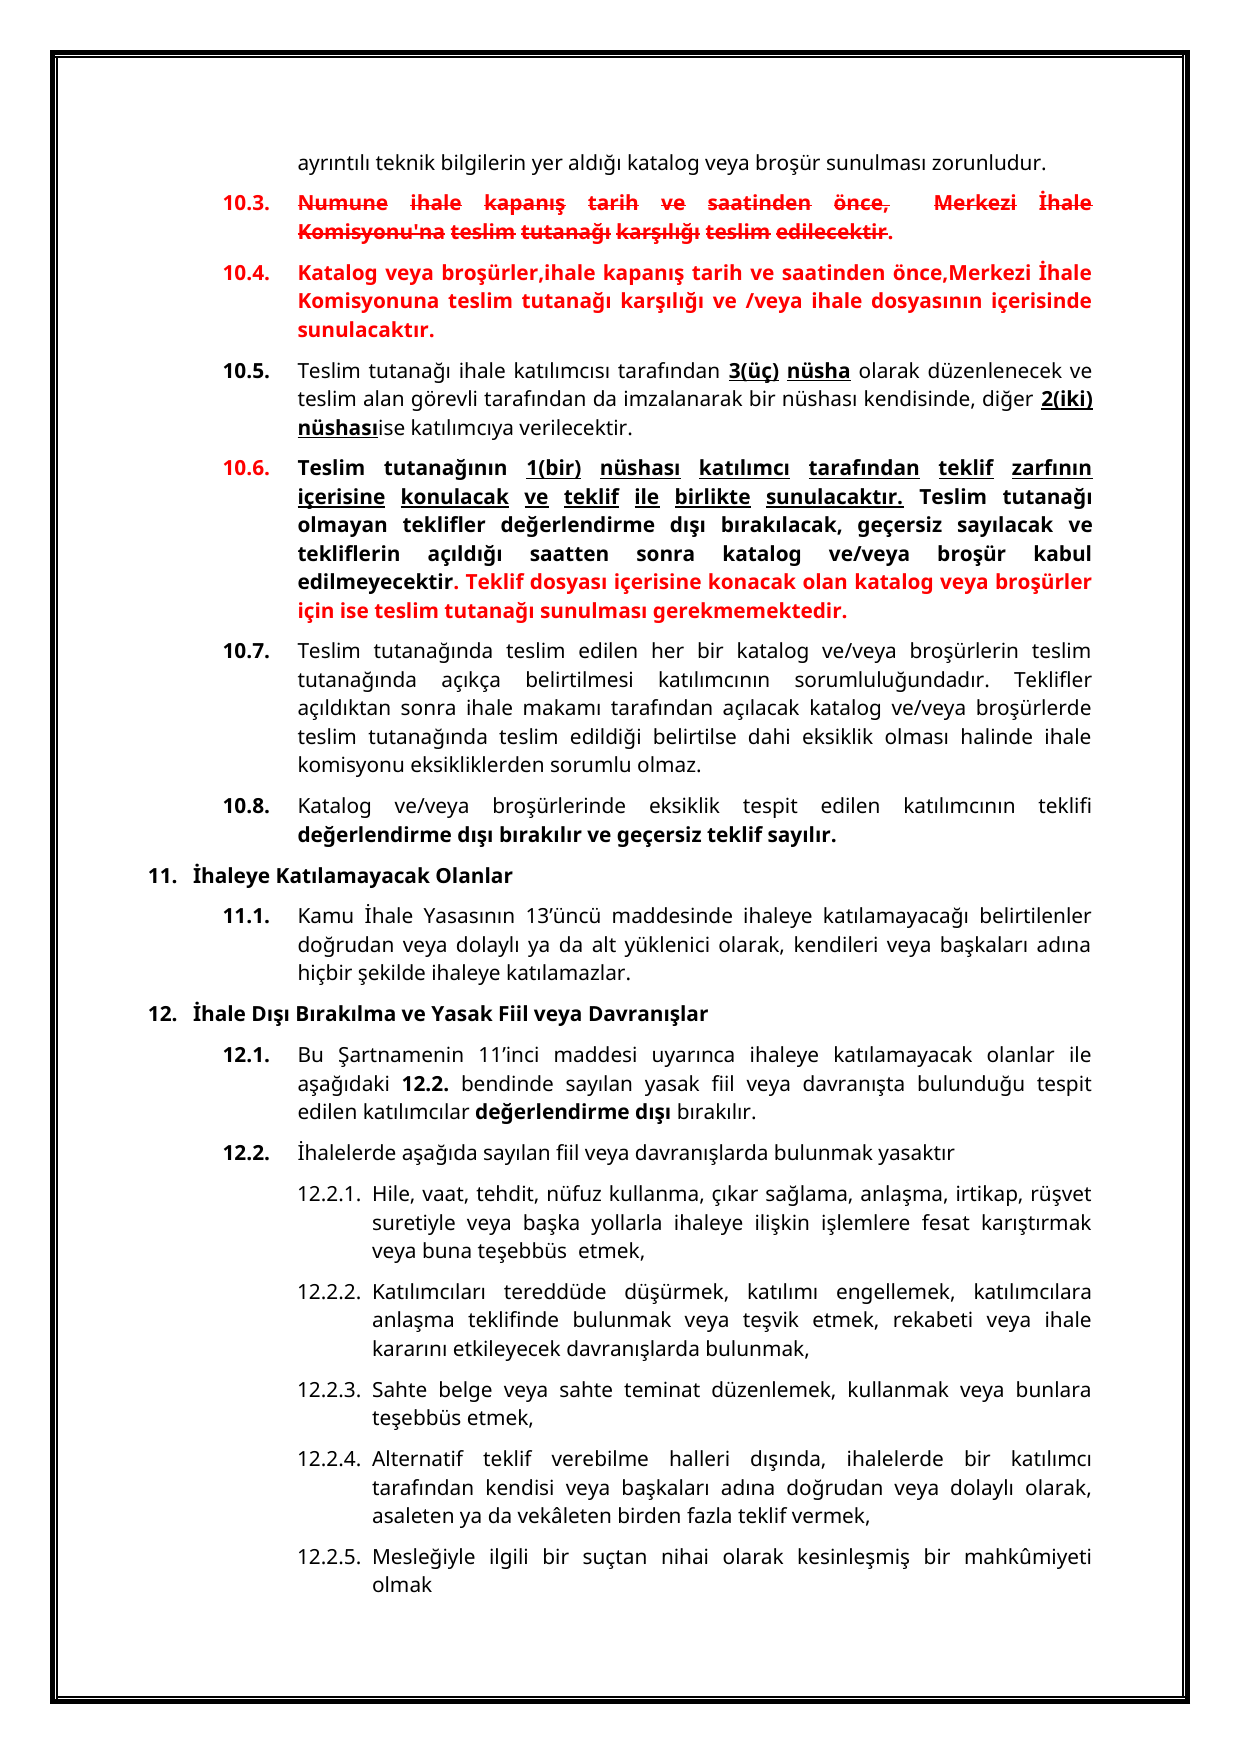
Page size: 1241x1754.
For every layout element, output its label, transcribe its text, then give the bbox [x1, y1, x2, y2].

list Katılımcıları tereddüde düşürmek, katılımı engellemek, katılımcılara anlaşma teklifinde bulunmak veya teşvik etmek, rekabeti veya ihale kararını etkileyecek davranışlarda bulunmak, [297, 1277, 1093, 1362]
list Sahte belge veya sahte teminat düzenlemek, kullanmak veya bunlara teşebbüs etmek, [297, 1375, 1093, 1432]
list Teslim tutanağının 1(bir) nüshası katılımcı tarafından teklif zarfının içerisine konulacak ve teklif ile birlikte sunulacaktır. Teslim tutanağı olmayan teklifler değerlendirme dışı bırakılacak, geçersiz sayılacak ve tekliflerin açıldığı saatten sonra katalog ve/veya broşür kabul edilmeyecektir. Teklif dosyası içerisine konacak olan katalog veya broşürler için ise teslim tutanağı sunulması gerekmemektedir. [222, 453, 1093, 624]
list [222, 148, 1093, 176]
list Katalog ve/veya broşürlerinde eksiklik tespit edilen katılımcının teklifi değerlendirme dışı bırakılır ve geçersiz teklif sayılır. [222, 791, 1093, 848]
list Katalog veya broşürler,ihale kapanış tarih ve saatinden önce,Merkezi İhale Komisyonuna teslim tutanağı karşılığı ve /veya ihale dosyasının içerisinde sunulacaktır. [222, 258, 1093, 343]
list Kamu İhale Yasasının 13’üncü maddesinde ihaleye katılamayacağı belirtilenler doğrudan veya dolaylı ya da alt yüklenici olarak, kendileri veya başkaları adına hiçbir şekilde ihaleye katılamazlar. [222, 902, 1093, 987]
list İhalelerde aşağıda sayılan fiil veya davranışlarda bulunmak yasaktır [222, 1138, 1093, 1167]
list İhale Dışı Bırakılma ve Yasak Fiil veya Davranışlar [148, 999, 1093, 1028]
list Hile, vaat, tehdit, nüfuz kullanma, çıkar sağlama, anlaşma, irtikap, rüşvet suretiyle veya başka yollarla ihaleye ilişkin işlemlere fesat karıştırmak veya buna teşebbüs etmek, [297, 1179, 1093, 1264]
list İhaleye Katılamayacak Olanlar [148, 861, 1093, 889]
list Teslim tutanağı ihale katılımcısı tarafından 3(üç) nüsha olarak düzenlenecek ve teslim alan görevli tarafından da imzalanarak bir nüshası kendisinde, diğer 2(iki) nüshasıise katılımcıya verilecektir. [222, 356, 1093, 441]
list Mesleğiyle ilgili bir suçtan nihai olarak kesinleşmiş bir mahkûmiyeti olmak [297, 1542, 1093, 1599]
list Bu Şartnamenin 11’inci maddesi uyarınca ihaleye katılamayacak olanlar ile aşağıdaki 12.2. bendinde sayılan yasak fiil veya davranışta bulunduğu tespit edilen katılımcılar değerlendirme dışı bırakılır. [222, 1040, 1093, 1126]
list Alternatif teklif verebilme halleri dışında, ihalelerde bir katılımcı tarafından kendisi veya başkaları adına doğrudan veya dolaylı olarak, asaleten ya da vekâleten birden fazla teklif vermek, [297, 1444, 1093, 1529]
list Teslim tutanağında teslim edilen her bir katalog ve/veya broşürlerin teslim tutanağında açıkça belirtilmesi katılımcının sorumluluğundadır. Teklifler açıldıktan sonra ihale makamı tarafından açılacak katalog ve/veya broşürlerde teslim tutanağında teslim edildiği belirtilse dahi eksiklik olması halinde ihale komisyonu eksikliklerden sorumlu olmaz. [222, 637, 1093, 779]
list Numune ihale kapanış tarih ve saatinden önce, Merkezi İhale Komisyonu'na teslim tutanağı karşılığı teslim edilecektir. [222, 188, 1093, 245]
